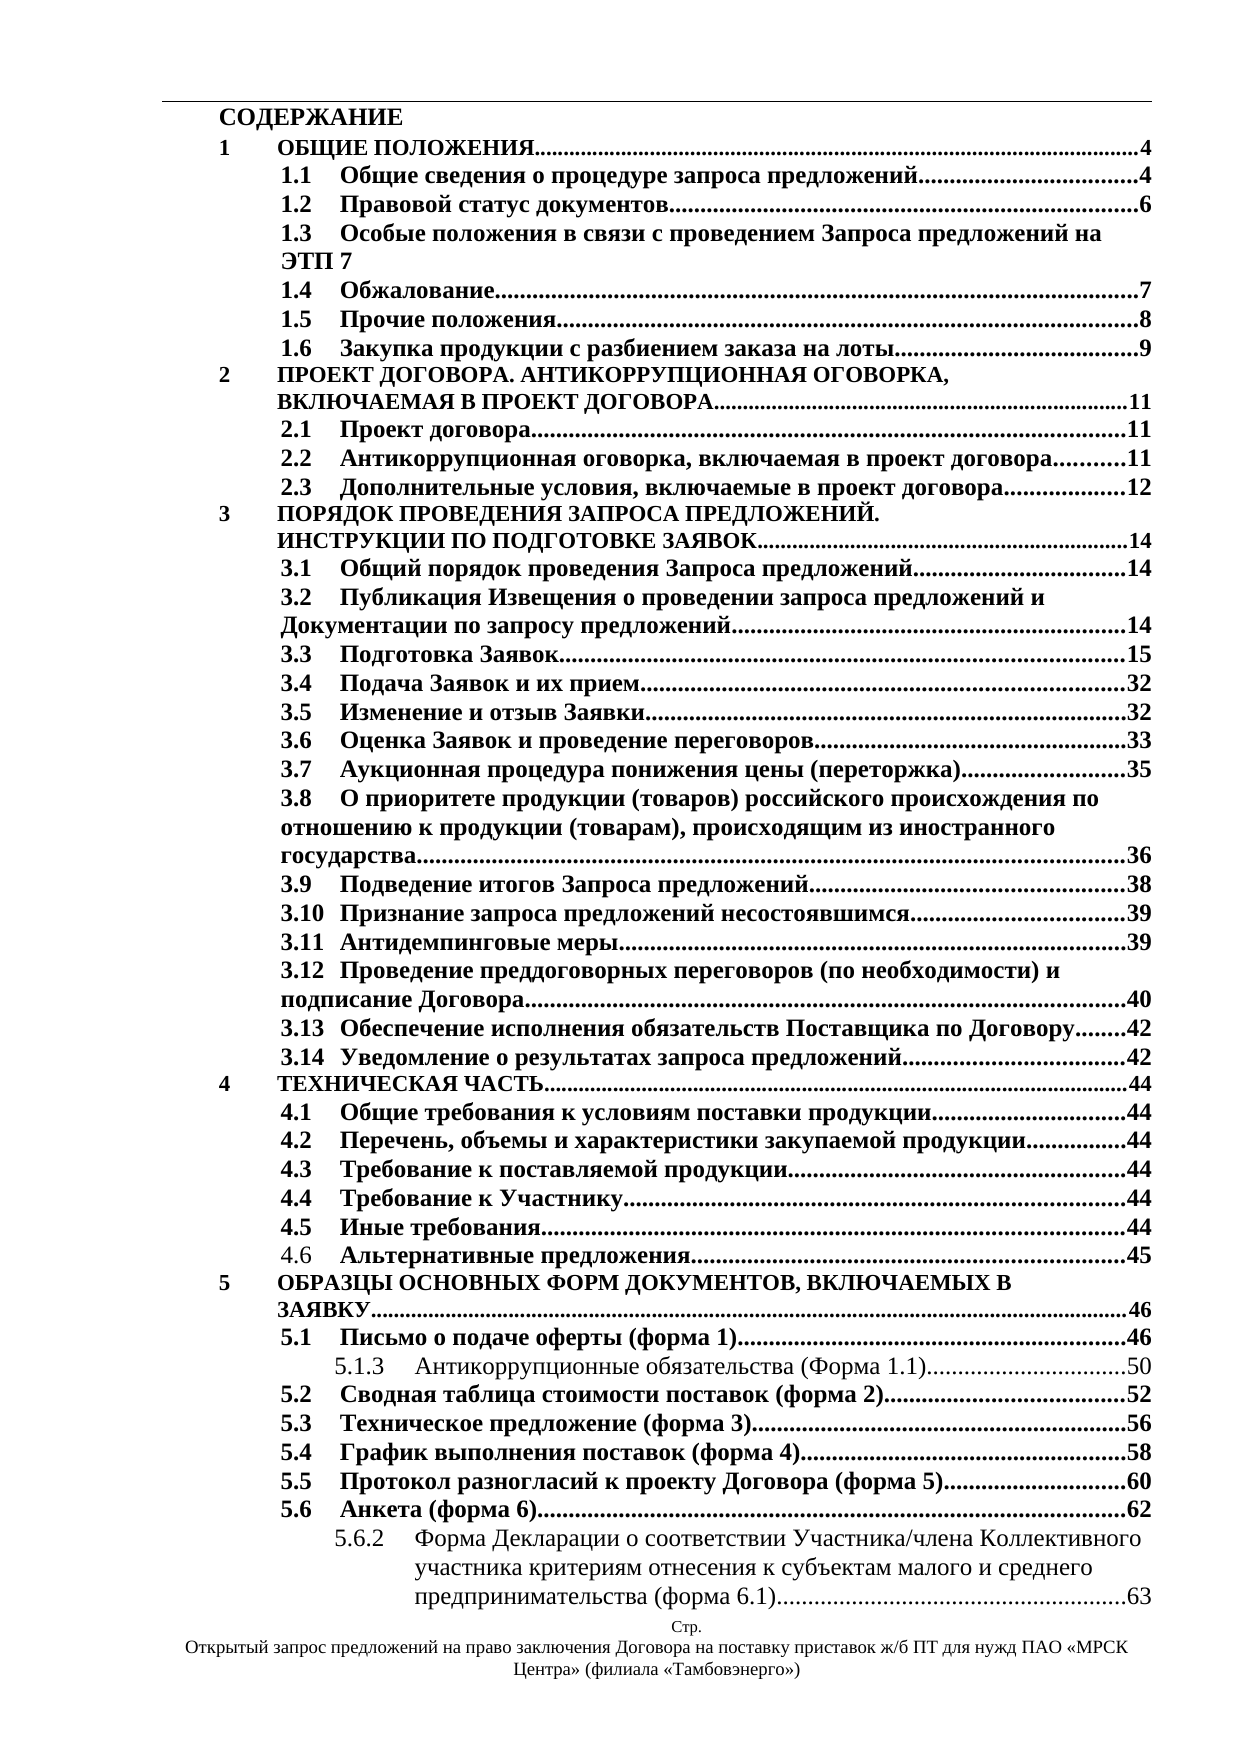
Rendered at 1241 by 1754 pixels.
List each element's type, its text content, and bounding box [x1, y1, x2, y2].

text 4.6 Альтернативные предложения 45 [280, 1241, 1133, 1269]
text 3 Порядок проведения Запроса предложений. Инструкции по подготовке Заявок 14 [218, 500, 1033, 553]
text 1.3 Особые положения в связи с проведением Запроса предложений на ЭТП 7 [280, 218, 1133, 275]
text 3.11 Антидемпинговые меры 39 [280, 927, 1133, 956]
text 3.14 Уведомление о результатах запроса предложений 42 [280, 1042, 1133, 1071]
text 1 Общие положения 4 [218, 134, 1033, 160]
text 2.2 Антикоррупционная оговорка, включаемая в проект договора 11 [280, 443, 1133, 472]
text 5.4 График выполнения поставок (форма 4) 58 [280, 1437, 1133, 1466]
text 3.1 Общий порядок проведения Запроса предложений 14 [280, 553, 1133, 582]
text 3.10 Признание запроса предложений несостоявшимся 39 [280, 898, 1133, 927]
text 5.6 Анкета (форма 6) 62 [280, 1494, 1133, 1523]
text 5.1.3 Антикоррупционные обязательства (Форма 1.1). 50 [334, 1351, 1144, 1379]
text 3.8 О приоритете продукции (товаров) российского происхождения по отношению к продукции (товарам), происходящим из иностранного государства 36 [280, 783, 1133, 869]
text 1.6 Закупка продукции с разбиением заказа на лоты 9 [280, 333, 1133, 361]
text 4.2 Перечень, объемы и характеристики закупаемой продукции 44 [280, 1126, 1133, 1154]
text 3.3 Подготовка Заявок 15 [280, 639, 1133, 668]
text 2 Проект Договора. Антикоррупционная оговорка, включаемая в проект договора 11 [218, 361, 1033, 414]
text 5.6.2 Форма Декларации о соответствии Участника/члена Коллективного участника критериям отнесения к субъектам малого и среднего предпринимательства (форма 6.1) 63 [334, 1523, 1144, 1609]
text 3.4 Подача Заявок и их прием 32 [280, 668, 1133, 697]
text СОДЕРЖАНИЕ [218, 102, 938, 131]
text 1.5 Прочие положения 8 [280, 304, 1133, 333]
text 4 Техническая часть 44 [218, 1071, 1033, 1097]
text 2.1 Проект договора 11 [280, 414, 1133, 443]
text 1.1 Общие сведения о процедуре запроса предложений 4 [280, 160, 1133, 189]
text 1.2 Правовой статус документов 6 [280, 189, 1133, 218]
text 3.13 Обеспечение исполнения обязательств Поставщика по Договору 42 [280, 1013, 1133, 1042]
text 4.3 Требование к поставляемой продукции 44 [280, 1154, 1133, 1183]
text 3.7 Аукционная процедура понижения цены (переторжка) 35 [280, 754, 1133, 783]
text 5.3 Техническое предложение (форма 3) 56 [280, 1408, 1133, 1437]
text 5 Образцы основных форм документов, включаемых в Заявку 46 [218, 1269, 1033, 1322]
text 5.5 Протокол разногласий к проекту Договора (форма 5) 60 [280, 1466, 1133, 1494]
text 4.5 Иные требования 44 [280, 1212, 1133, 1241]
text 1.4 Обжалование 7 [280, 275, 1133, 304]
text 5.2 Сводная таблица стоимости поставок (форма 2) 52 [280, 1379, 1133, 1408]
text 5.1 Письмо о подаче оферты (форма 1) 46 [280, 1322, 1133, 1351]
text 3.6 Оценка Заявок и проведение переговоров 33 [280, 726, 1133, 754]
text 3.5 Изменение и отзыв Заявки 32 [280, 697, 1133, 726]
text 4.1 Общие требования к условиям поставки продукции 44 [280, 1097, 1133, 1126]
text 3.12 Проведение преддоговорных переговоров (по необходимости) и подписание Договора 40 [280, 956, 1133, 1013]
text 3.9 Подведение итогов Запроса предложений 38 [280, 869, 1133, 898]
text 4.4 Требование к Участнику. 44 [280, 1183, 1133, 1212]
text 3.2 Публикация Извещения о проведении запроса предложений и Документации по запросу предложений 14 [280, 582, 1133, 639]
text 2.3 Дополнительные условия, включаемые в проект договора 12 [280, 472, 1133, 500]
